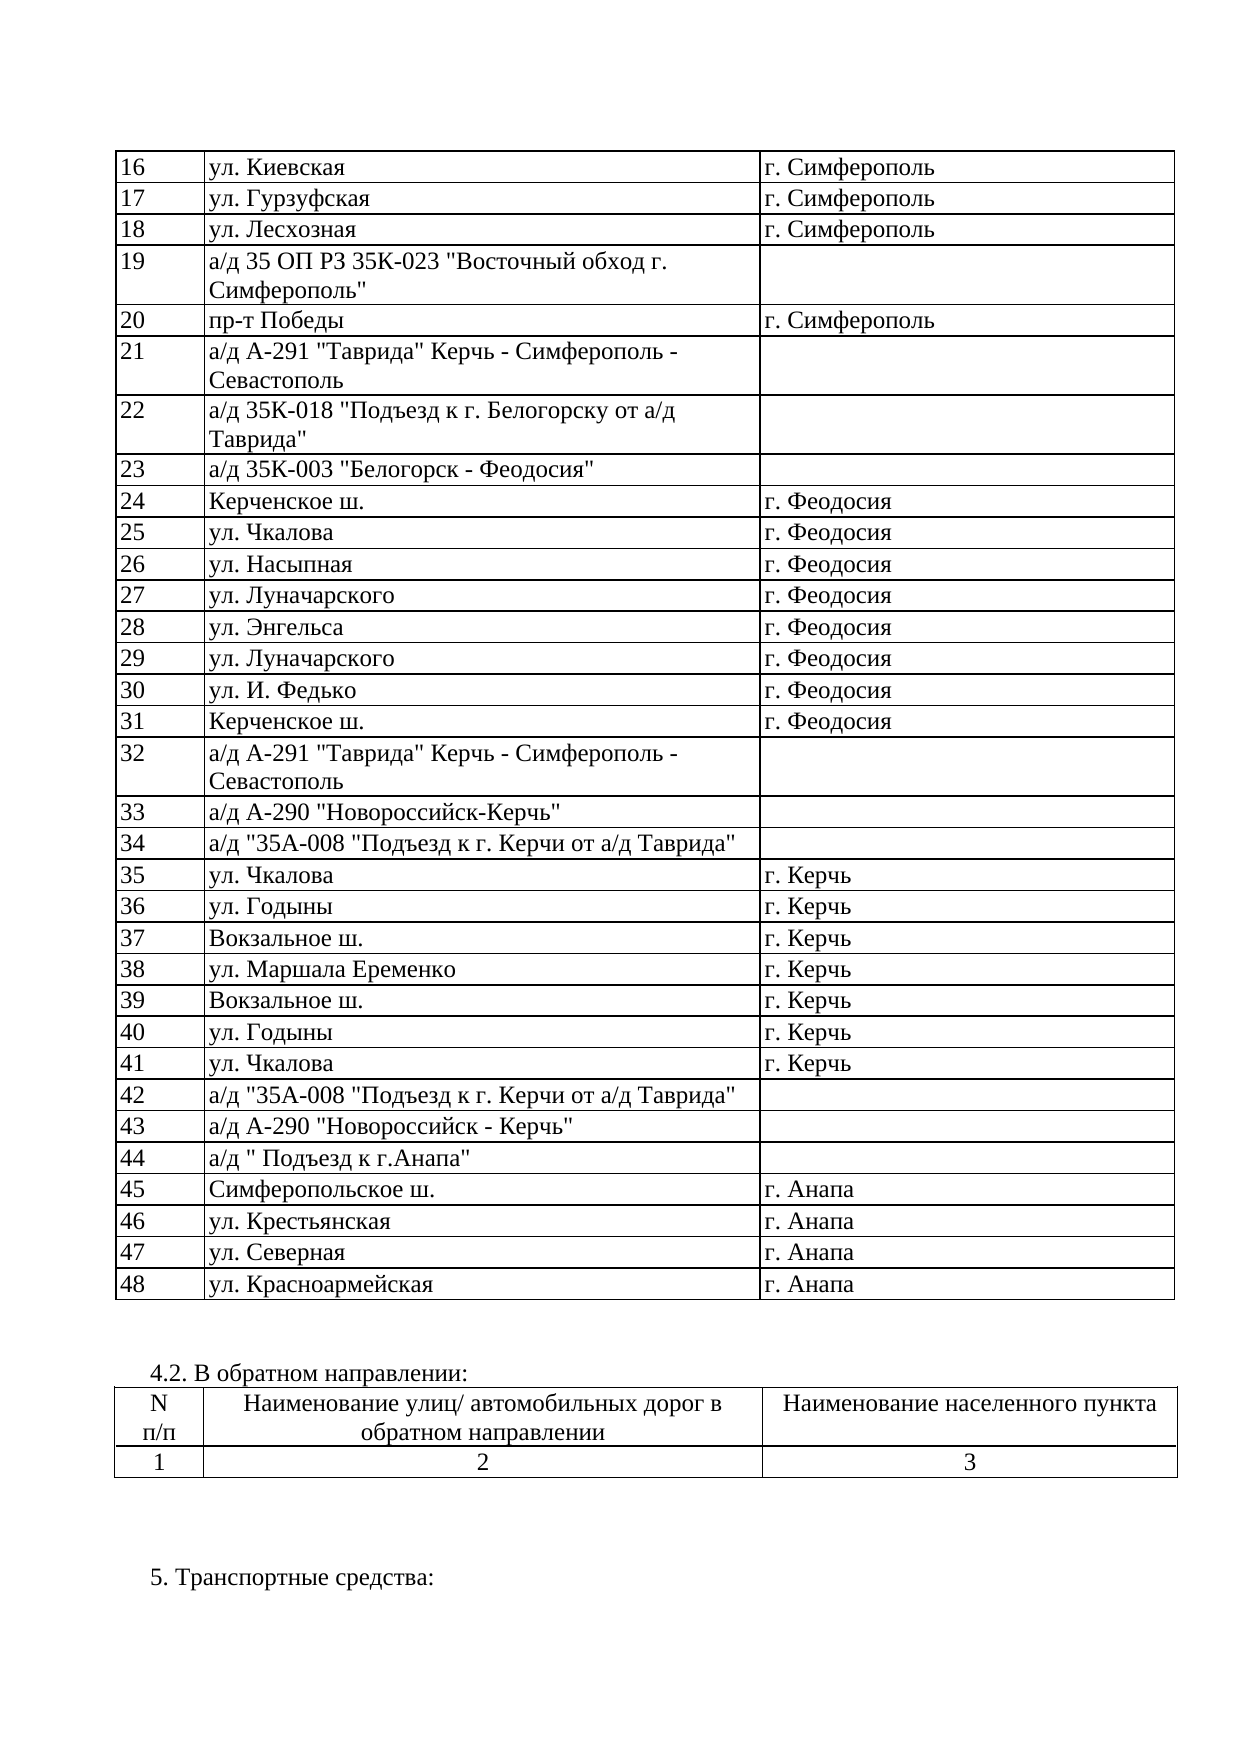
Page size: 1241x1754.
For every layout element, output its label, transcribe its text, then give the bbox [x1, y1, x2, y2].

table_cell а/д " Подъезд к г.Анапа" [205, 1143, 759, 1173]
table_cell 20 [117, 305, 204, 335]
table_cell г. Анапа [761, 1237, 1174, 1267]
table_cell 36 [117, 891, 204, 921]
table_cell ул. Энгельса [205, 612, 759, 642]
table_cell г. Симферополь [761, 152, 1174, 181]
table_cell 29 [117, 643, 204, 673]
table_cell г. Симферополь [761, 183, 1174, 213]
table_cell г. Феодосия [761, 518, 1174, 547]
table_cell ул. Луначарского [205, 643, 759, 673]
table_cell Вокзальное ш. [205, 923, 759, 952]
table_cell [761, 337, 1174, 394]
table_cell г. Керчь [761, 891, 1174, 921]
table_cell ул. Крестьянская [205, 1206, 759, 1236]
table_cell ул. Чкалова [205, 1048, 759, 1078]
table_cell 35 [117, 860, 204, 889]
table_cell [761, 455, 1174, 484]
table_cell [761, 1080, 1174, 1110]
table_cell 44 [117, 1143, 204, 1173]
table_cell ул. Годыны [205, 891, 759, 921]
table_cell а/д "35А-008 "Подъезд к г. Керчи от а/д Таврида" [205, 828, 759, 858]
table_cell [761, 1143, 1174, 1173]
table_cell г. Феодосия [761, 549, 1174, 579]
table_cell ул. Насыпная [205, 549, 759, 579]
table_cell ул. Годыны [205, 1017, 759, 1047]
table_cell г. Анапа [761, 1174, 1174, 1204]
table_cell 17 [117, 183, 204, 213]
table_cell ул. Маршала Еременко [205, 954, 759, 984]
table_cell Керченское ш. [205, 706, 759, 736]
table_cell ул. Чкалова [205, 860, 759, 889]
table_cell 30 [117, 675, 204, 705]
table_cell г. Феодосия [761, 486, 1174, 516]
table_cell а/д А-290 "Новороссийск-Керчь" [205, 797, 759, 827]
table_cell г. Керчь [761, 1048, 1174, 1078]
table_cell 26 [117, 549, 204, 579]
table_header N п/п [115, 1388, 203, 1445]
table_cell г. Феодосия [761, 706, 1174, 736]
table_cell а/д А-290 "Новороссийск - Керчь" [205, 1111, 759, 1141]
table_cell 25 [117, 518, 204, 547]
table_cell [761, 396, 1174, 453]
table_cell 22 [117, 396, 204, 453]
table_cell ул. Лесхозная [205, 215, 759, 244]
table_cell 47 [117, 1237, 204, 1267]
table_cell [761, 828, 1174, 858]
table_cell а/д 35 ОП РЗ 35К-023 "Восточный обход г. Симферополь" [205, 246, 759, 303]
table_cell г. Феодосия [761, 643, 1174, 673]
table_cell 28 [117, 612, 204, 642]
table_cell 24 [117, 486, 204, 516]
table_cell Вокзальное ш. [205, 986, 759, 1015]
table_cell 18 [117, 215, 204, 244]
table_cell ул. Красноармейская [205, 1269, 759, 1298]
table_cell 23 [117, 455, 204, 484]
table_cell [761, 1111, 1174, 1141]
table_cell 45 [117, 1174, 204, 1204]
table_cell 34 [117, 828, 204, 858]
table_cell г. Симферополь [761, 215, 1174, 244]
table_cell а/д 35К-003 "Белогорск - Феодосия" [205, 455, 759, 484]
table_cell 32 [117, 738, 204, 795]
table_header Наименование населенного пункта [763, 1388, 1177, 1445]
table_cell 41 [117, 1048, 204, 1078]
table_cell 27 [117, 581, 204, 610]
table_cell пр-т Победы [205, 305, 759, 335]
table_cell г. Анапа [761, 1206, 1174, 1236]
table_cell г. Анапа [761, 1269, 1174, 1298]
table_cell г. Керчь [761, 1017, 1174, 1047]
table_cell 39 [117, 986, 204, 1015]
table_cell а/д 35К-018 "Подъезд к г. Белогорску от а/д Таврида" [205, 396, 759, 453]
table_cell ул. Киевская [205, 152, 759, 181]
table_cell г. Симферополь [761, 305, 1174, 335]
table_cell г. Керчь [761, 860, 1174, 889]
table_cell 31 [117, 706, 204, 736]
table_cell а/д "35А-008 "Подъезд к г. Керчи от а/д Таврида" [205, 1080, 759, 1110]
text 4.2. В обратном направлении: [150, 1358, 1090, 1386]
table_cell а/д А-291 "Таврида" Керчь - Симферополь - Севастополь [205, 738, 759, 795]
table_cell Симферопольское ш. [205, 1174, 759, 1204]
table_cell 40 [117, 1017, 204, 1047]
table_cell г. Керчь [761, 986, 1174, 1015]
table_cell 2 [204, 1447, 762, 1477]
table_cell ул. И. Федько [205, 675, 759, 705]
table_cell 42 [117, 1080, 204, 1110]
table_cell 1 [115, 1446, 203, 1477]
table_cell 46 [117, 1206, 204, 1236]
table_cell [761, 738, 1174, 795]
table_cell 16 [117, 152, 204, 181]
table_cell 48 [117, 1269, 204, 1298]
table_cell ул. Гурзуфская [205, 183, 759, 213]
table_header Наименование улиц/ автомобильных дорог в обратном направлении [204, 1388, 762, 1445]
table_cell 3 [763, 1445, 1177, 1477]
table_cell ул. Северная [205, 1237, 759, 1267]
table_cell г. Феодосия [761, 675, 1174, 705]
table_cell 43 [117, 1111, 204, 1141]
table_cell ул. Луначарского [205, 581, 759, 610]
table_cell 37 [117, 923, 204, 952]
table_cell 33 [117, 797, 204, 827]
table_cell г. Феодосия [761, 612, 1174, 642]
table_cell 38 [117, 954, 204, 984]
table_cell ул. Чкалова [205, 518, 759, 547]
text 5. Транспортные средства: [150, 1562, 1090, 1591]
table_cell 19 [117, 246, 204, 303]
table_cell Керченское ш. [205, 486, 759, 516]
table_cell [761, 246, 1174, 303]
table_cell г. Керчь [761, 954, 1174, 984]
table_cell г. Керчь [761, 923, 1174, 952]
table_cell [761, 797, 1174, 827]
table_cell 21 [117, 337, 204, 394]
table_cell г. Феодосия [761, 581, 1174, 610]
table_cell а/д А-291 "Таврида" Керчь - Симферополь - Севастополь [205, 337, 759, 394]
